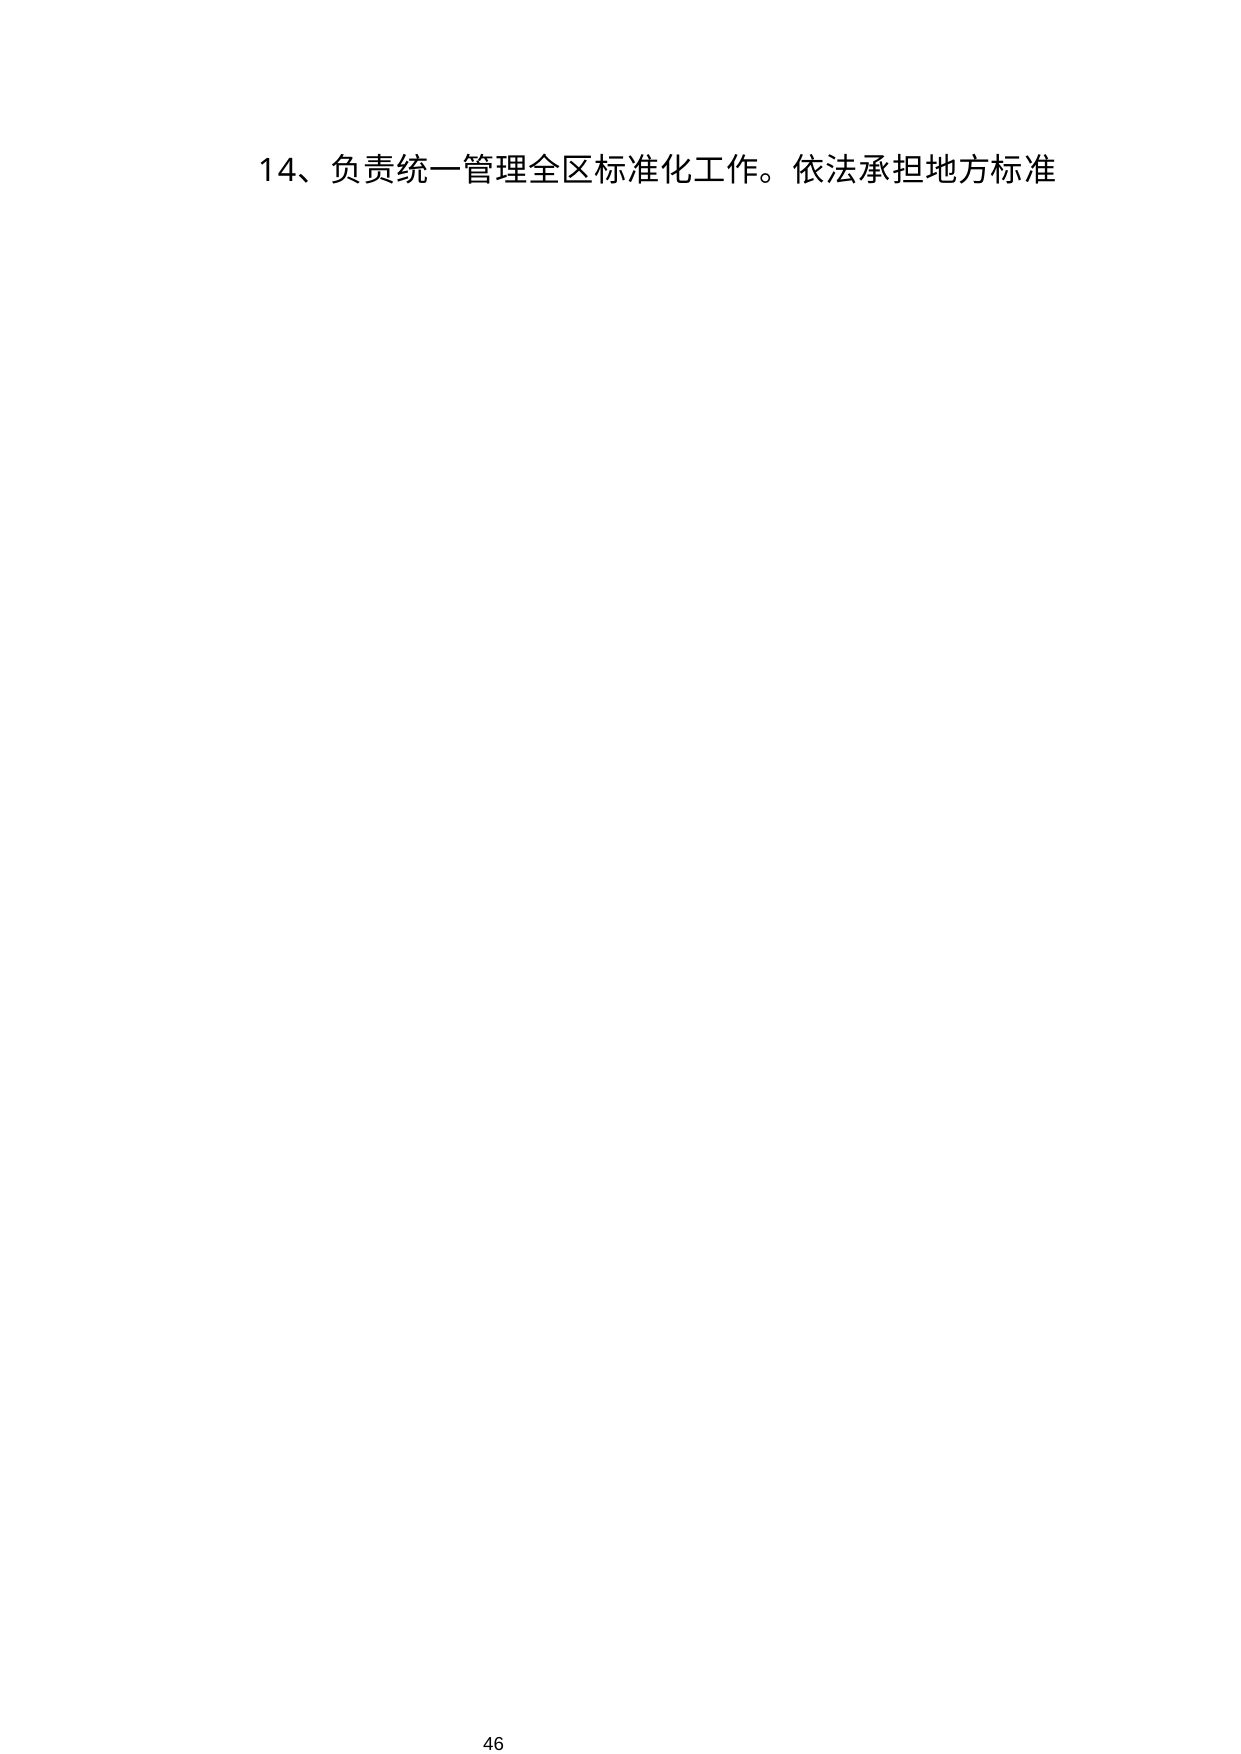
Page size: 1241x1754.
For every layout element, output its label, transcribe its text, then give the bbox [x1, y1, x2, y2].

text 14、负责统一管理全区标准化工作。依法承担地方标准 [258, 149, 1080, 192]
